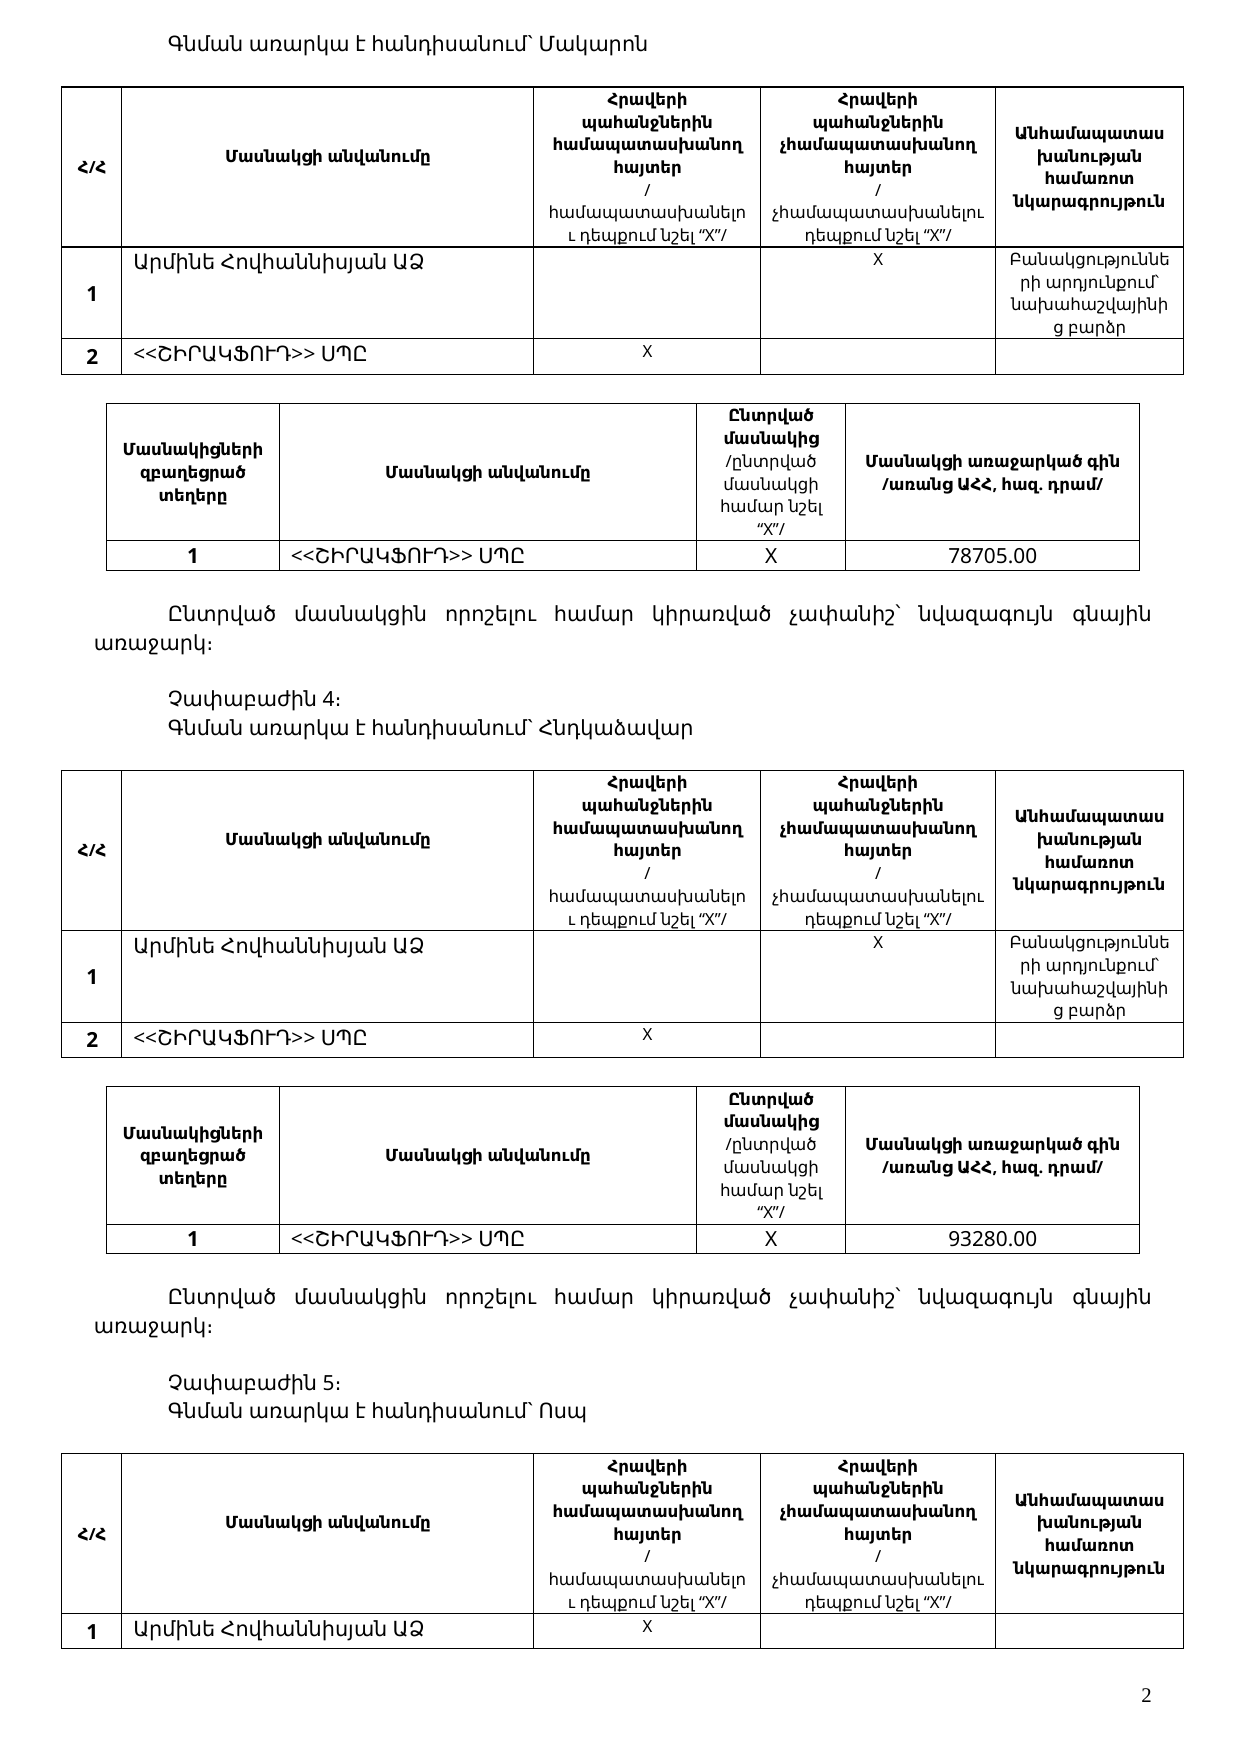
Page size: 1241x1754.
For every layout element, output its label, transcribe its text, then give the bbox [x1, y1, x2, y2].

table_cell X [534, 339, 760, 373]
table_cell X [697, 1225, 845, 1253]
table_header Հրավերի պահանջներին չհամապատասխանող հայտեր /չհամապատասխանելու դեպքում նշել “X”/ [761, 88, 995, 246]
table_cell X [534, 1023, 760, 1057]
table_cell [996, 1614, 1183, 1648]
table_cell Արմինե Հովհաննիսյան ԱՁ [122, 931, 533, 1022]
table_cell [534, 931, 760, 1022]
text Գնման առարկա է հանդիսանում` Հնդկաձավար [94, 713, 1152, 741]
table_cell <<ՇԻՐԱԿՖՈՒԴ>> ՍՊԸ [280, 541, 696, 570]
table_cell 1 [62, 248, 121, 338]
table_cell 2 [62, 339, 121, 373]
table_cell 1 [62, 931, 121, 1022]
table_cell 78705.00 [846, 541, 1139, 570]
table_header Մասնակցի առաջարկած գին /առանց ԱՀՀ, հազ. դրամ/ [846, 1087, 1139, 1223]
table_cell 93280.00 [846, 1225, 1139, 1253]
table_cell X [534, 1614, 760, 1648]
text Ընտրված մասնակցին որոշելու համար կիրառված չափանիշ՝ նվազագույն գնային առաջարկ։ [94, 1282, 1152, 1339]
table_cell Արմինե Հովհաննիսյան ԱՁ [122, 1614, 533, 1648]
text Չափաբաժին 5։ [94, 1368, 1152, 1396]
table_cell X [761, 248, 995, 338]
table_header Հրավերի պահանջներին չհամապատասխանող հայտեր /չհամապատասխանելու դեպքում նշել “X”/ [761, 1454, 995, 1613]
table_cell <<ՇԻՐԱԿՖՈՒԴ>> ՍՊԸ [122, 339, 533, 373]
table_header Հրավերի պահանջներին համապատասխանող հայտեր /համապատասխանելու դեպքում նշել “X”/ [534, 1454, 760, 1613]
table_cell Բանակցությունների արդյունքում՝ նախահաշվայինից բարձր [996, 248, 1183, 338]
table_header Հ/Հ [62, 771, 121, 930]
table_cell X [697, 541, 845, 570]
table_cell <<ՇԻՐԱԿՖՈՒԴ>> ՍՊԸ [280, 1225, 696, 1253]
table_cell X [761, 931, 995, 1022]
table_cell 1 [107, 541, 279, 570]
table_header Մասնակցի անվանումը [122, 771, 533, 930]
table_cell [761, 1023, 995, 1057]
table_cell Բանակցությունների արդյունքում՝ նախահաշվայինից բարձր [996, 931, 1183, 1022]
text Չափաբաժին 4։ [94, 684, 1152, 713]
table_header Մասնակիցների զբաղեցրած տեղերը [107, 404, 279, 540]
table_header Մասնակցի անվանումը [280, 404, 696, 540]
table_cell 1 [62, 1614, 121, 1648]
text Ընտրված մասնակցին որոշելու համար կիրառված չափանիշ՝ նվազագույն գնային առաջարկ։ [94, 599, 1152, 656]
text Գնման առարկա է հանդիսանում` Մակարոն [94, 29, 1152, 58]
table_cell [761, 1614, 995, 1648]
table_cell [534, 248, 760, 338]
table_cell 2 [62, 1023, 121, 1057]
table_cell Արմինե Հովհաննիսյան ԱՁ [122, 248, 533, 338]
table_header Հրավերի պահանջներին համապատասխանող հայտեր /համապատասխանելու դեպքում նշել “X”/ [534, 88, 760, 246]
table_header Մասնակցի անվանումը [122, 88, 533, 246]
table_header Հրավերի պահանջներին չհամապատասխանող հայտեր /չհամապատասխանելու դեպքում նշել “X”/ [761, 771, 995, 930]
table_header Անհամապատասխանության համառոտ նկարագրույթուն [996, 1454, 1183, 1613]
text Գնման առարկա է հանդիսանում` Ոսպ [94, 1396, 1152, 1425]
table_header Մասնակցի անվանումը [122, 1454, 533, 1613]
table_header Ընտրված մասնակից /ընտրված մասնակցի համար նշել “X”/ [697, 404, 845, 540]
table_cell [996, 1023, 1183, 1057]
table_header Ընտրված մասնակից /ընտրված մասնակցի համար նշել “X”/ [697, 1087, 845, 1223]
table_cell 1 [107, 1225, 279, 1253]
table_cell [761, 339, 995, 373]
table_header Անհամապատասխանության համառոտ նկարագրույթուն [996, 88, 1183, 246]
table_header Հ/Հ [62, 1454, 121, 1613]
table_header Հ/Հ [62, 88, 121, 246]
table_header Մասնակիցների զբաղեցրած տեղերը [107, 1087, 279, 1223]
table_header Հրավերի պահանջներին համապատասխանող հայտեր /համապատասխանելու դեպքում նշել “X”/ [534, 771, 760, 930]
table_header Անհամապատասխանության համառոտ նկարագրույթուն [996, 771, 1183, 930]
table_header Մասնակցի առաջարկած գին /առանց ԱՀՀ, հազ. դրամ/ [846, 404, 1139, 540]
table_cell <<ՇԻՐԱԿՖՈՒԴ>> ՍՊԸ [122, 1023, 533, 1057]
table_cell [996, 339, 1183, 373]
table_header Մասնակցի անվանումը [280, 1087, 696, 1223]
